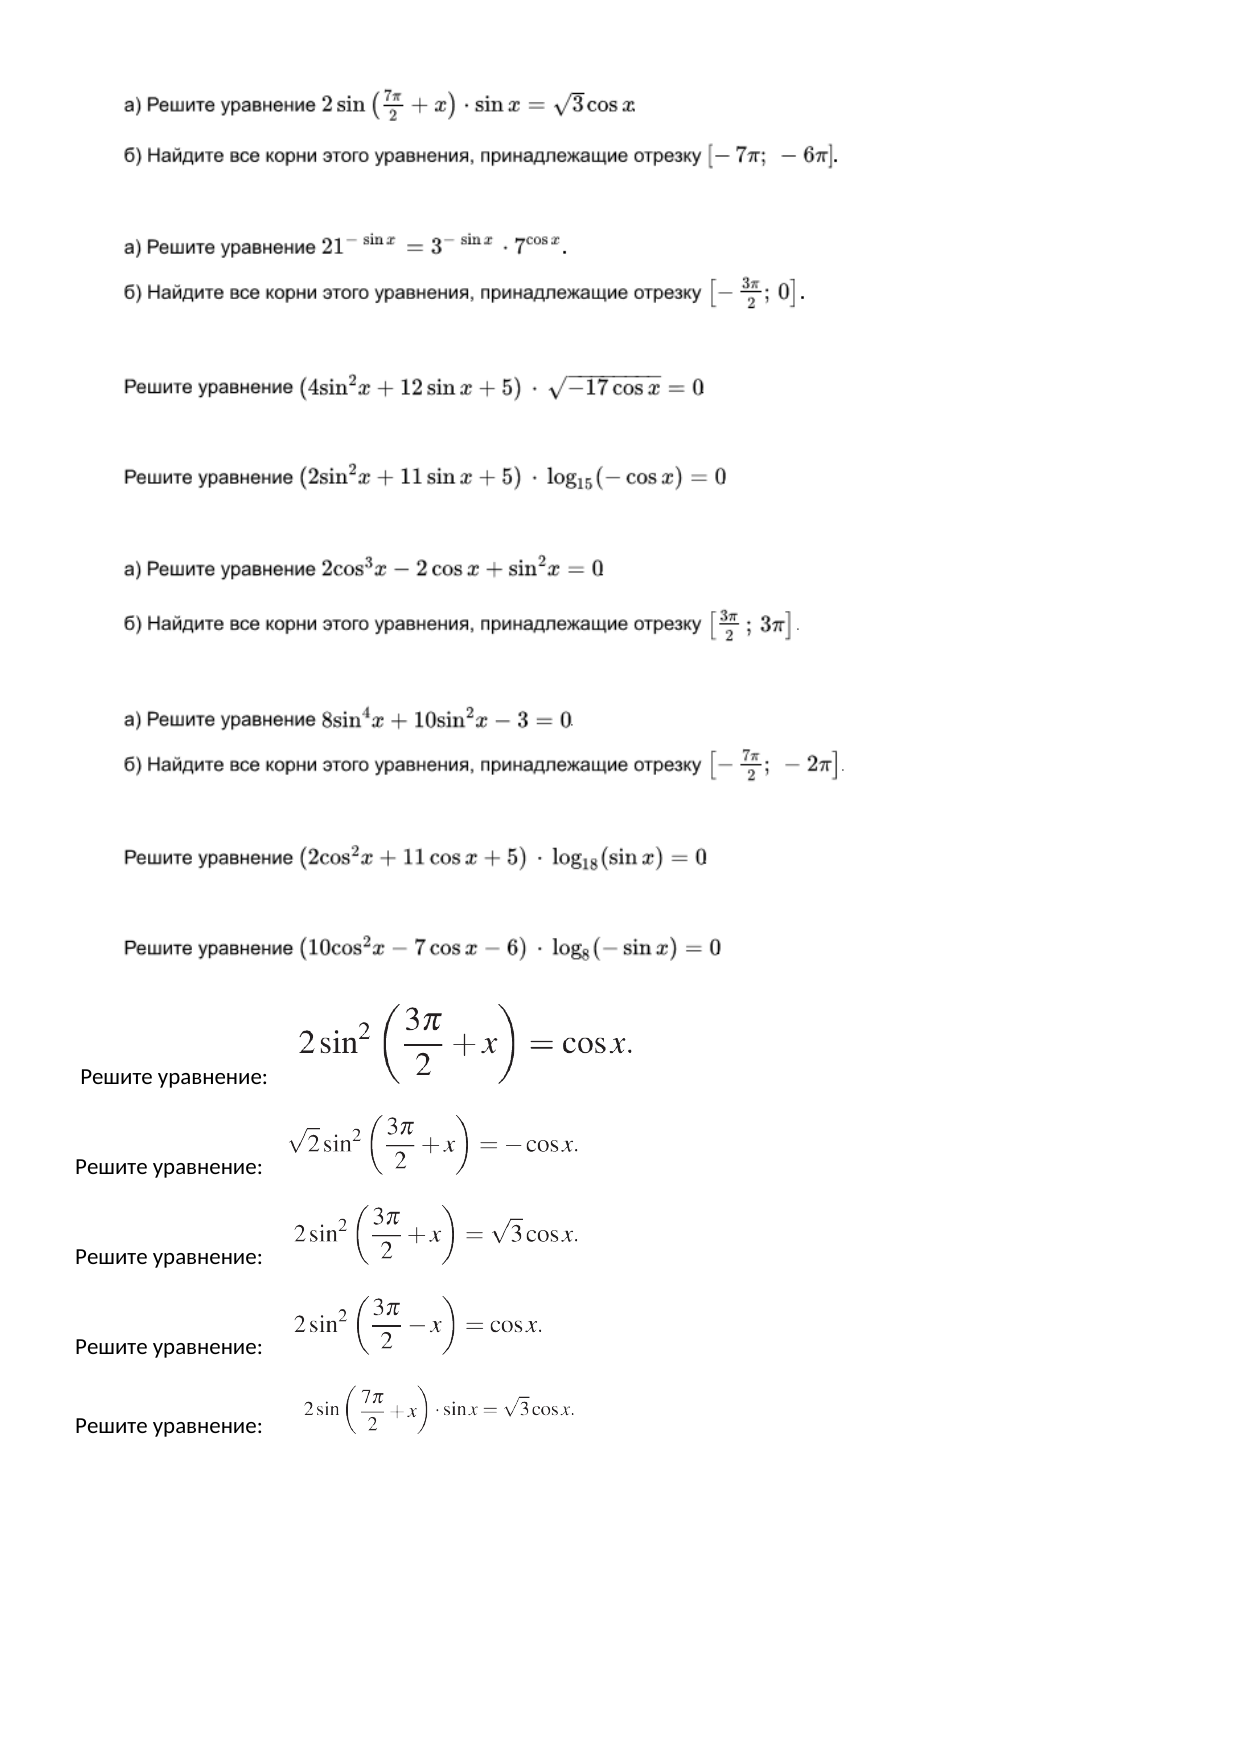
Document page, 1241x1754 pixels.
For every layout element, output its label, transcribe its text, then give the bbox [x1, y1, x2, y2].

picture [299, 1004, 632, 1084]
picture [75, 75, 946, 979]
picture [288, 1114, 578, 1175]
text Решите уравнение: [75, 1115, 1165, 1180]
picture [294, 1295, 542, 1355]
text Решите уравнение: [75, 1205, 1165, 1270]
text Решите уравнение: [75, 1295, 1165, 1360]
picture [304, 1385, 574, 1434]
text Решите уравнение: [75, 1385, 1165, 1439]
picture [294, 1205, 578, 1265]
